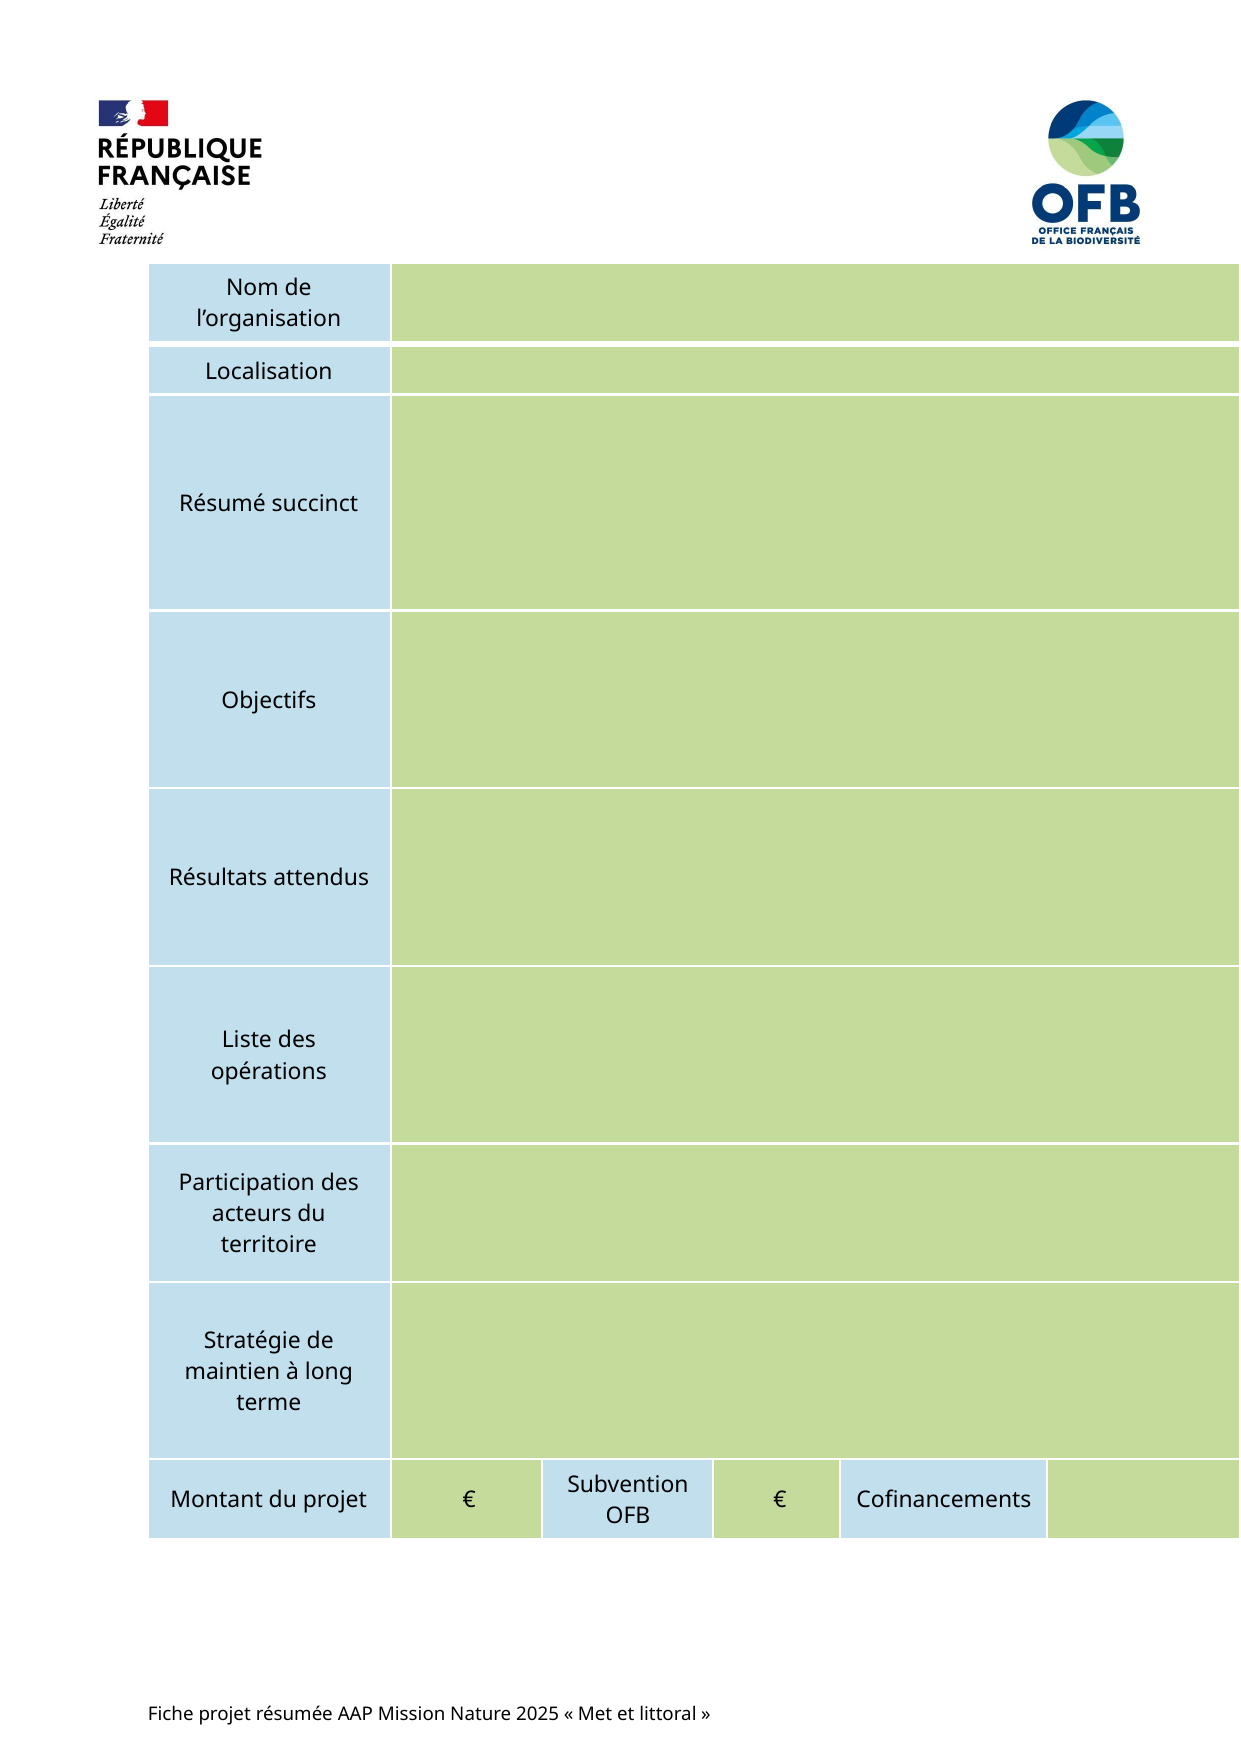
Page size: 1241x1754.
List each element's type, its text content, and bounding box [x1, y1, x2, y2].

table_cell [392, 967, 1239, 1142]
table_cell Cofinancements [841, 1460, 1046, 1538]
picture [0, 0, 1240, 249]
table_header Nom de l’organisation [149, 264, 390, 341]
table_cell € [392, 1460, 541, 1538]
table_header [392, 264, 1239, 341]
table_cell [392, 1283, 1239, 1458]
table_cell Stratégie de maintien à long terme [149, 1283, 390, 1458]
table_cell [392, 612, 1239, 787]
table_cell [1048, 1460, 1239, 1538]
table_cell [392, 396, 1239, 609]
table_cell Montant du projet [149, 1460, 390, 1538]
table_cell Participation des acteurs du territoire [149, 1145, 390, 1281]
table_cell Subvention OFB [543, 1460, 712, 1538]
table_cell Localisation [149, 347, 390, 393]
table_cell Liste des opérations [149, 967, 390, 1142]
table_cell [392, 789, 1239, 965]
table_cell [392, 1145, 1239, 1281]
table_cell Résumé succinct [149, 396, 390, 609]
table_cell Résultats attendus [149, 789, 390, 965]
table_cell [392, 347, 1239, 393]
table_cell Objectifs [149, 612, 390, 787]
table_cell € [714, 1460, 839, 1538]
